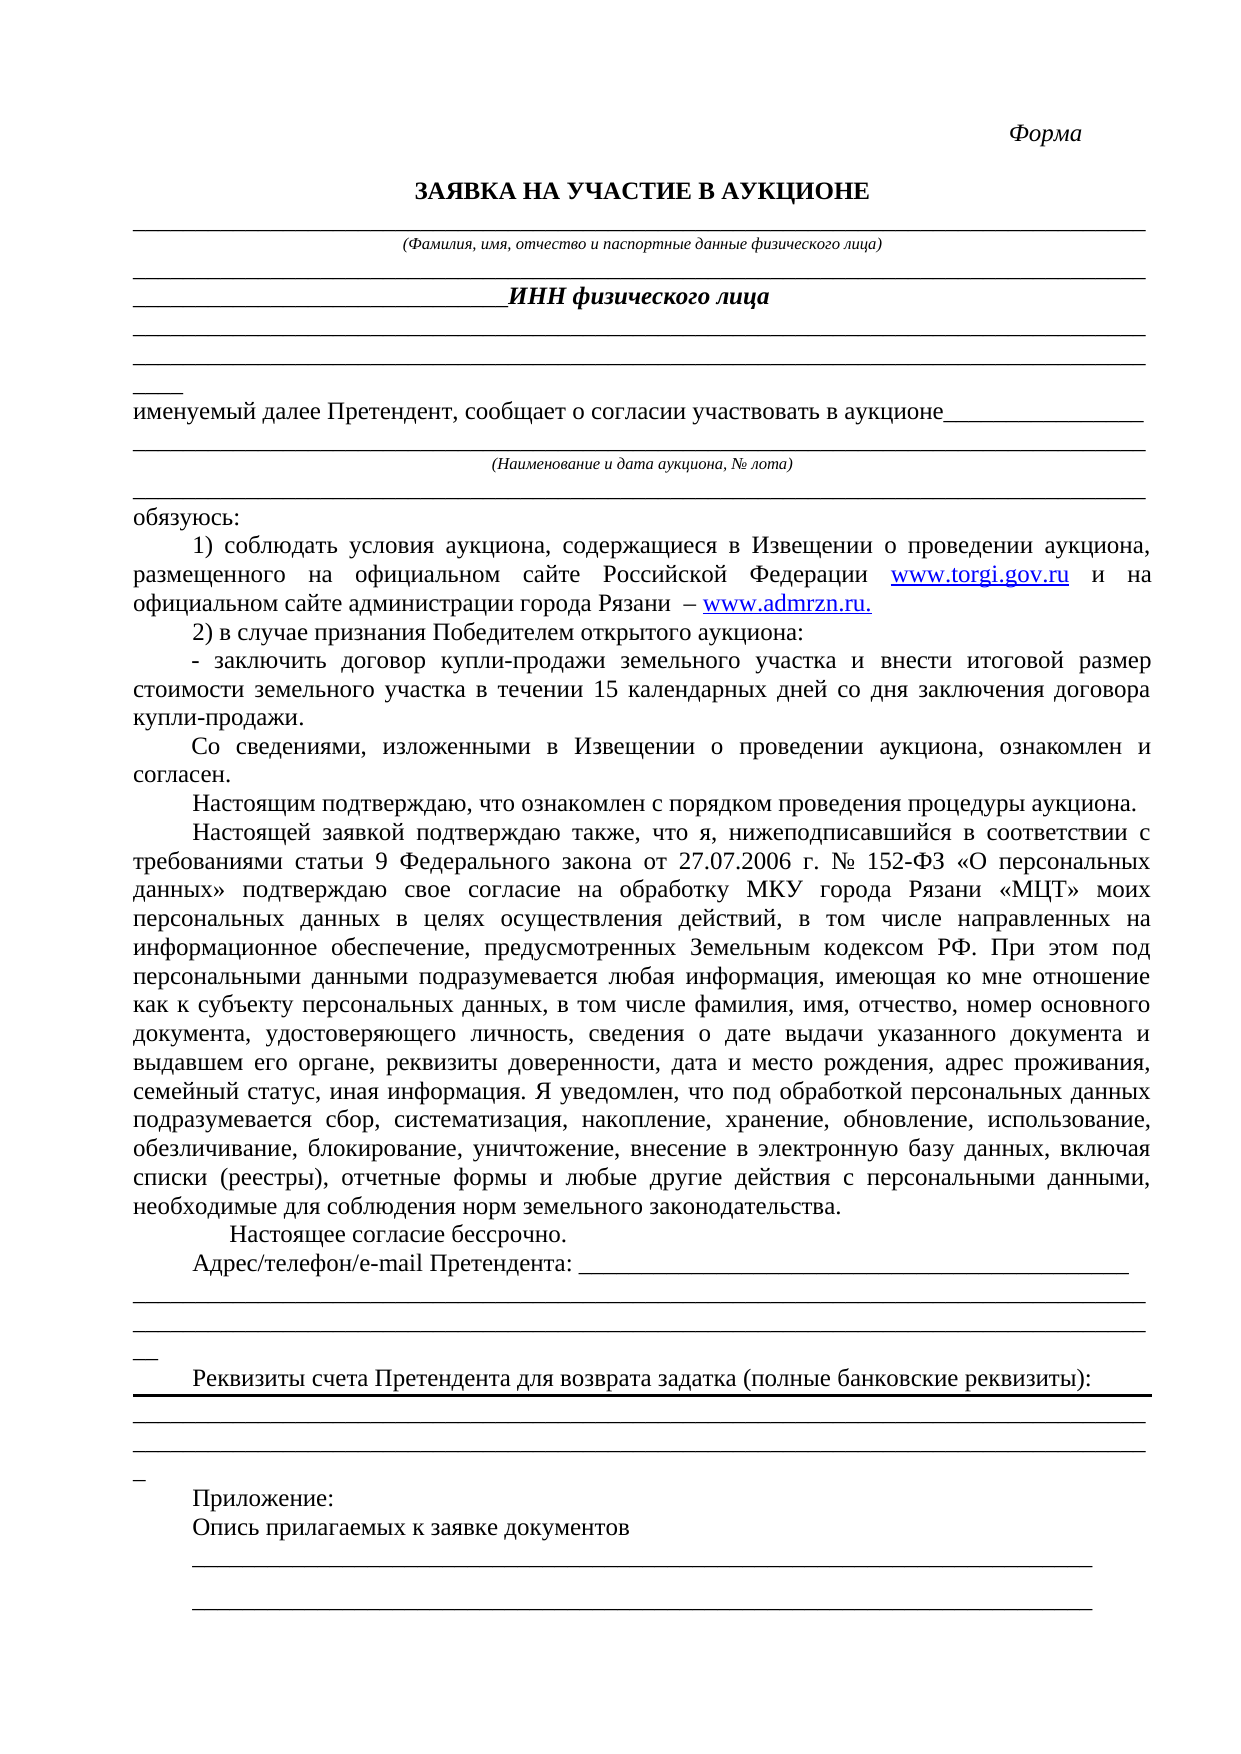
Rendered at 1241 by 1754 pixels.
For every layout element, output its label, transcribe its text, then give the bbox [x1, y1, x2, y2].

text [192, 1584, 1152, 1613]
text ___________________________________________________________________________________ [133, 1306, 1152, 1363]
text Настоящей заявкой подтверждаю также, что я, нижеподписавшийся в соответствии с требованиями статьи 9 Федерального закона от 27.07.2006 г. № 152-ФЗ «О персональных данных» подтверждаю свое согласие на обработку МКУ города Рязани «МЦТ» моих персональных данных в целях осуществления действий, в том числе направленных на информационное обеспечение, предусмотренных Земельным кодексом РФ. При этом под персональными данными подразумевается любая информация, имеющая ко мне отношение как к субъекту персональных данных, в том числе фамилия, имя, отчество, номер основного документа, удостоверяющего личность, сведения о дате выдачи указанного документа и выдавшем его органе, реквизиты доверенности, дата и место рождения, адрес проживания, семейный статус, иная информация. Я уведомлен, что под обработкой персональных данных подразумевается сбор, систематизация, накопление, хранение, обновление, использование, обезличивание, блокирование, уничтожение, внесение в электронную базу данных, включая списки (реестры), отчетные формы и любые другие действия с персональными данными, необходимые для соблюдения норм земельного законодательства. [133, 817, 1152, 1219]
list (Наименование и дата аукциона, № лота) [133, 454, 1152, 473]
text Реквизиты счета Претендента для возврата задатка (полные банковские реквизиты): [133, 1363, 1152, 1394]
text ___________________________________________________________________________________________________________________________________________________________________ [133, 1397, 1152, 1483]
text 1) соблюдать условия аукциона, содержащиеся в Извещении о проведении аукциона, размещенного на официальном сайте Российской Федерации www.torgi.gov.ru и на официальном сайте администрации города Рязани – www.admrzn.ru. [133, 531, 1152, 617]
text Опись прилагаемых к заявке документов [133, 1512, 1152, 1541]
list ______________________________________________________________________________________________________________________________________________________________________ [133, 310, 1152, 396]
list ЗАЯВКА НА УЧАСТИЕ В АУКЦИОНЕ [133, 176, 1152, 205]
text Форма [133, 118, 1152, 147]
list ______________________________ИНН физического лица [133, 281, 1152, 310]
list (Фамилия, имя, отчество и паспортные данные физического лица) [133, 233, 1152, 253]
text Со сведениями, изложенными в Извещении о проведении аукциона, ознакомлен и согласен. [133, 731, 1152, 788]
text Приложение: [133, 1483, 1152, 1512]
list _________________________________________________________________________________ [133, 205, 1152, 233]
text Адрес/телефон/e-mail Претендента: ____________________________________________ [133, 1248, 1152, 1277]
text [192, 1541, 1152, 1570]
text _________________________________________________________________________________ [133, 1277, 1152, 1306]
list _________________________________________________________________________________ [133, 253, 1152, 281]
text 2) в случае признания Победителем открытого аукциона: [133, 617, 1152, 646]
list обязуюсь: [133, 502, 1152, 531]
text Настоящим подтверждаю, что ознакомлен с порядком проведения процедуры аукциона. [133, 788, 1152, 817]
list _________________________________________________________________________________ [133, 425, 1152, 454]
text - заключить договор купли-продажи земельного участка и внести итоговой размер стоимости земельного участка в течении 15 календарных дней со дня заключения договора купли-продажи. [133, 646, 1152, 731]
text Настоящее согласие бессрочно. [170, 1219, 1152, 1248]
list именуемый далее Претендент, сообщает о согласии участвовать в аукционе________________ [133, 396, 1152, 425]
list _________________________________________________________________________________ [133, 473, 1152, 502]
